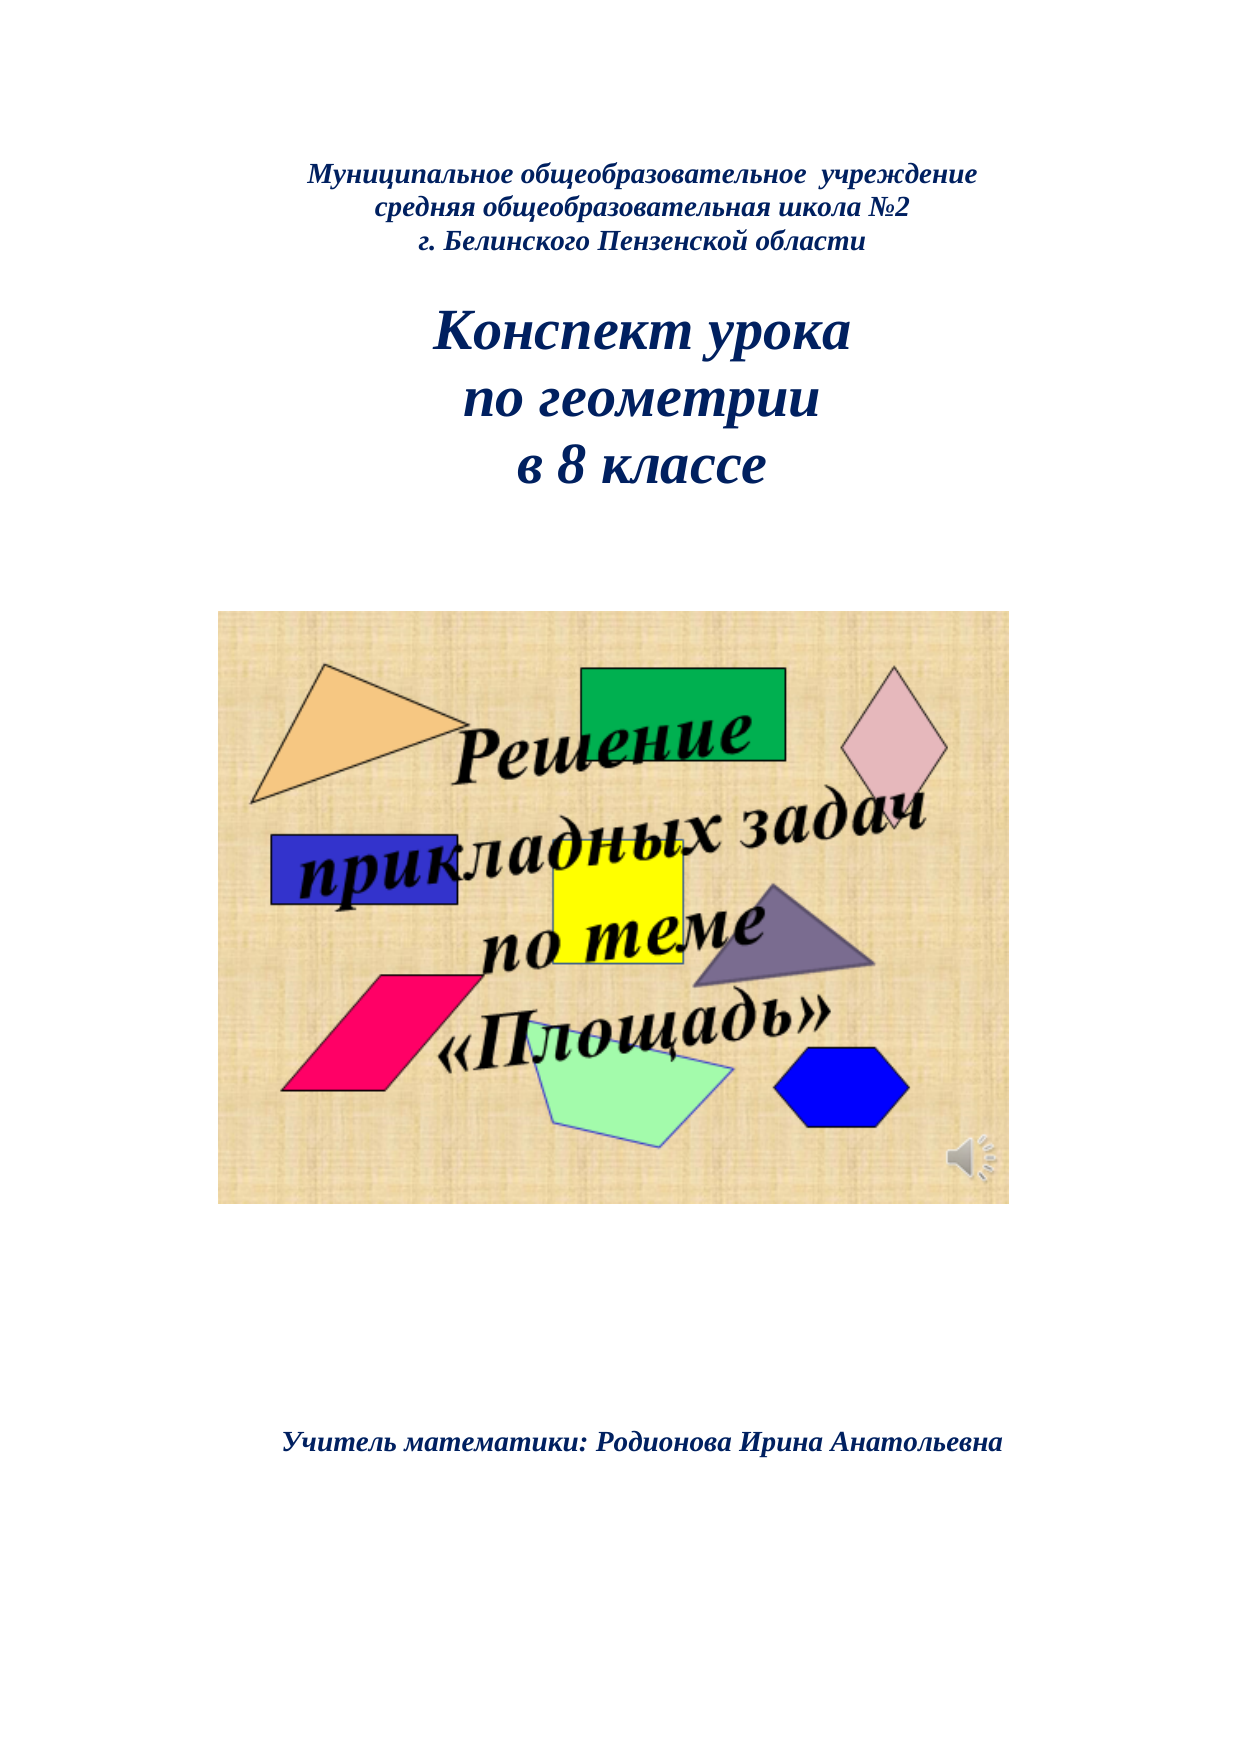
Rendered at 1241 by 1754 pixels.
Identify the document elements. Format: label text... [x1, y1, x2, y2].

text Учитель математики: Родионова Ирина Анатольевна [118, 1424, 1166, 1458]
picture [218, 611, 1009, 1204]
text Конспект урока по геометрии в 8 классе [118, 295, 1166, 496]
text средняя общеобразовательная школа №2 [118, 189, 1166, 223]
text г. Белинского Пензенской области [118, 223, 1166, 256]
text Муниципальное общеобразовательное учреждение [118, 156, 1166, 189]
